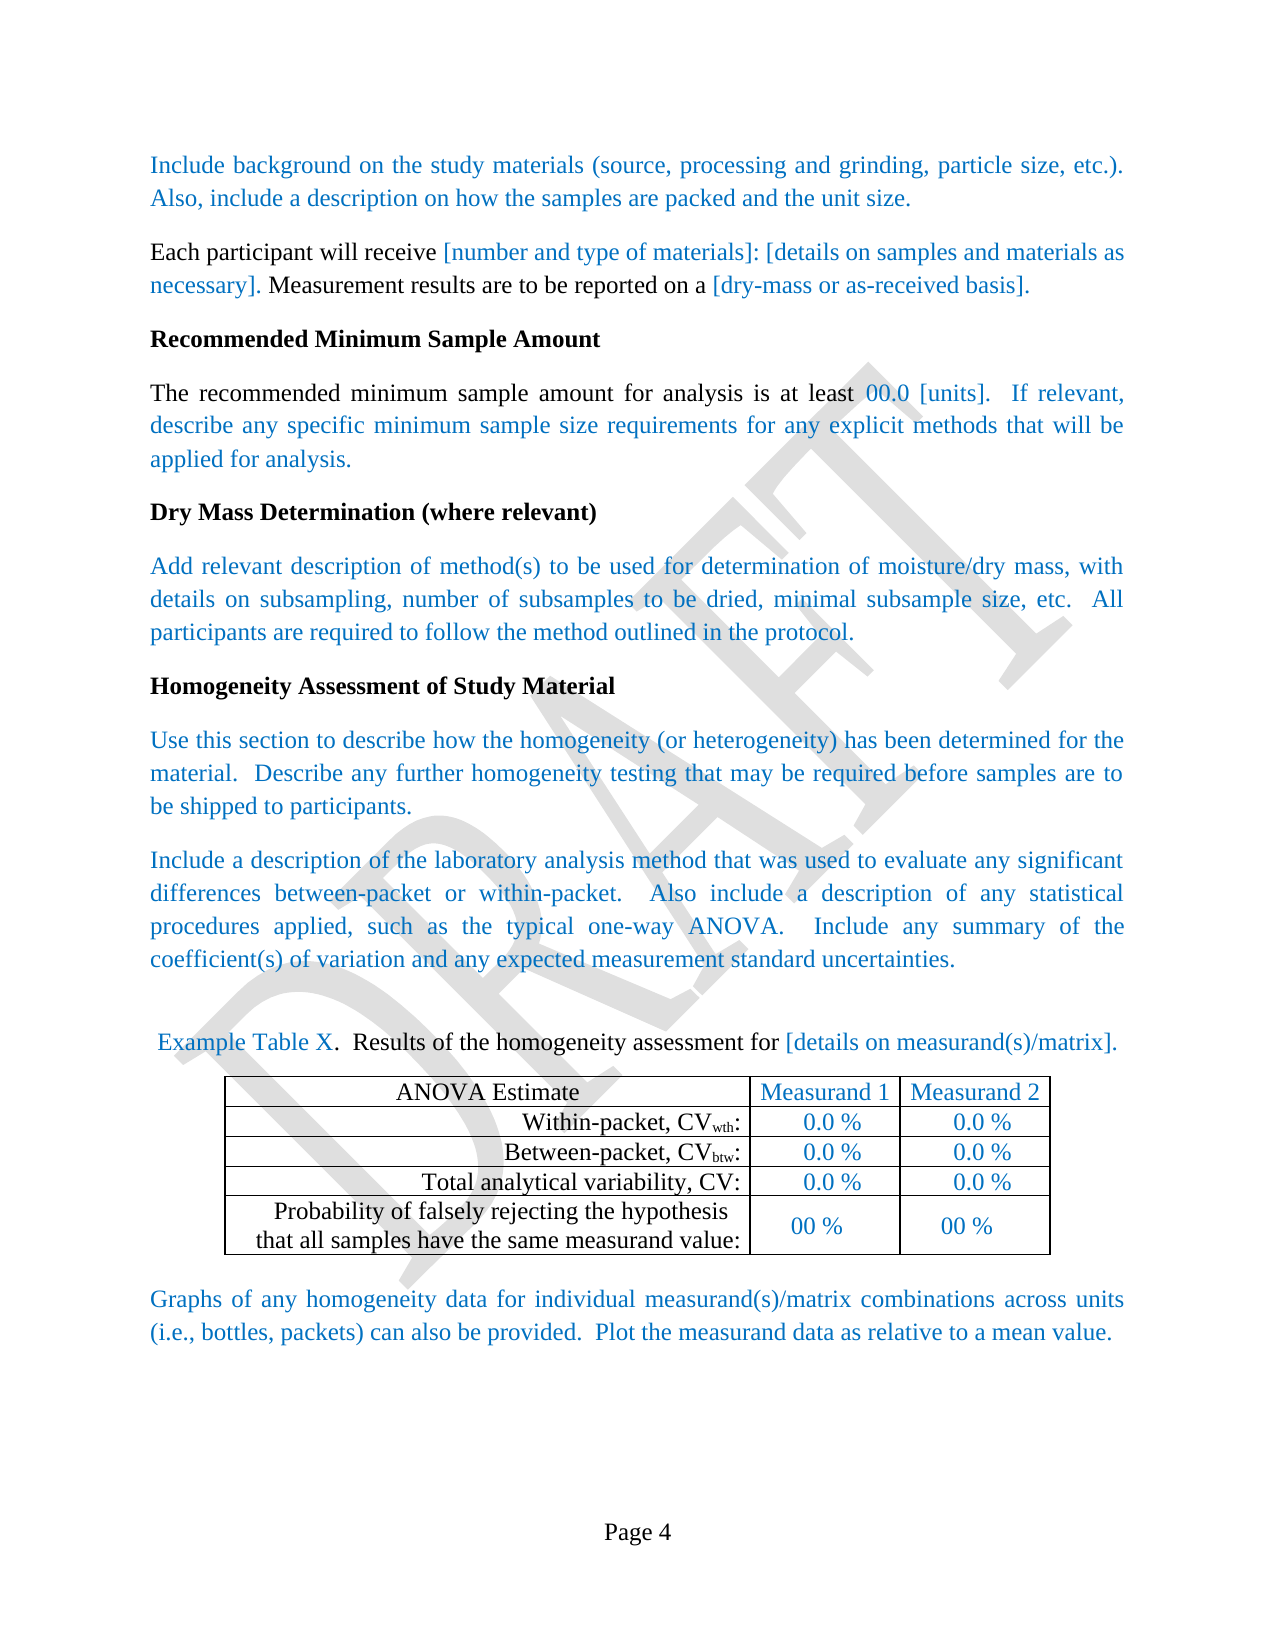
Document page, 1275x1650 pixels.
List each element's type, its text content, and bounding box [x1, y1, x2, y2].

text Add relevant description of method(s) to be used for determination of moisture/dry mass, with details on subsampling, number of subsamples to be dried, minimal subsample size, etc. All participants are required to follow the method outlined in the protocol. [150, 551, 1125, 646]
table_cell 0.0 % [901, 1167, 1049, 1195]
text Recommended Minimum Sample Amount [150, 324, 1125, 352]
text Include a description of the laboratory analysis method that was used to evaluate any significant differences between-packet or within-packet. Also include a description of any statistical procedures applied, such as the typical one-way ANOVA. Include any summary of the coefficient(s) of variation and any expected measurement standard uncertainties. [150, 845, 1125, 973]
table_header Measurand 2 [901, 1077, 1049, 1106]
table_cell 0.0 % [751, 1137, 899, 1166]
table_cell 0.0 % [901, 1107, 1049, 1136]
table_cell Between-packet, CVbtw: [226, 1137, 749, 1166]
text Include background on the study materials (source, processing and grinding, particle size, etc.). Also, include a description on how the samples are packed and the unit size. [150, 150, 1125, 212]
table_cell 00 % [901, 1196, 1049, 1254]
table_header Measurand 1 [751, 1077, 899, 1106]
table_cell 0.0 % [901, 1137, 1049, 1166]
subtitle Dry Mass Determination (where relevant) [150, 497, 1125, 526]
table_cell 0.0 % [751, 1107, 899, 1136]
table_cell Probability of falsely rejecting the hypothesis that all samples have the same measurand value: [226, 1196, 749, 1254]
subtitle Homogeneity Assessment of Study Material [150, 671, 1125, 700]
table_cell Within-packet, CVwth: [226, 1107, 749, 1136]
text Each participant will receive [number and type of materials]: [details on samples and materials as necessary]. Measurement results are to be reported on a [dry-mass or as-received basis]. [150, 237, 1125, 299]
table_cell 0.0 % [751, 1167, 899, 1195]
table_cell Total analytical variability, CV: [226, 1167, 749, 1195]
table_cell 00 % [751, 1196, 899, 1254]
table_header ANOVA Estimate [226, 1077, 749, 1106]
text The recommended minimum sample amount for analysis is at least 00.0 [units]. If relevant, describe any specific minimum sample size requirements for any explicit methods that will be applied for analysis. [150, 378, 1125, 472]
text Graphs of any homogeneity data for individual measurand(s)/matrix combinations across units (i.e., bottles, packets) can also be provided. Plot the measurand data as relative to a mean value. [150, 1284, 1125, 1346]
text Example Table X. Results of the homogeneity assessment for [details on measurand(s)/matrix]. [150, 1027, 1125, 1055]
text Use this section to describe how the homogeneity (or heterogeneity) has been determined for the material. Describe any further homogeneity testing that may be required before samples are to be shipped to participants. [150, 725, 1125, 820]
